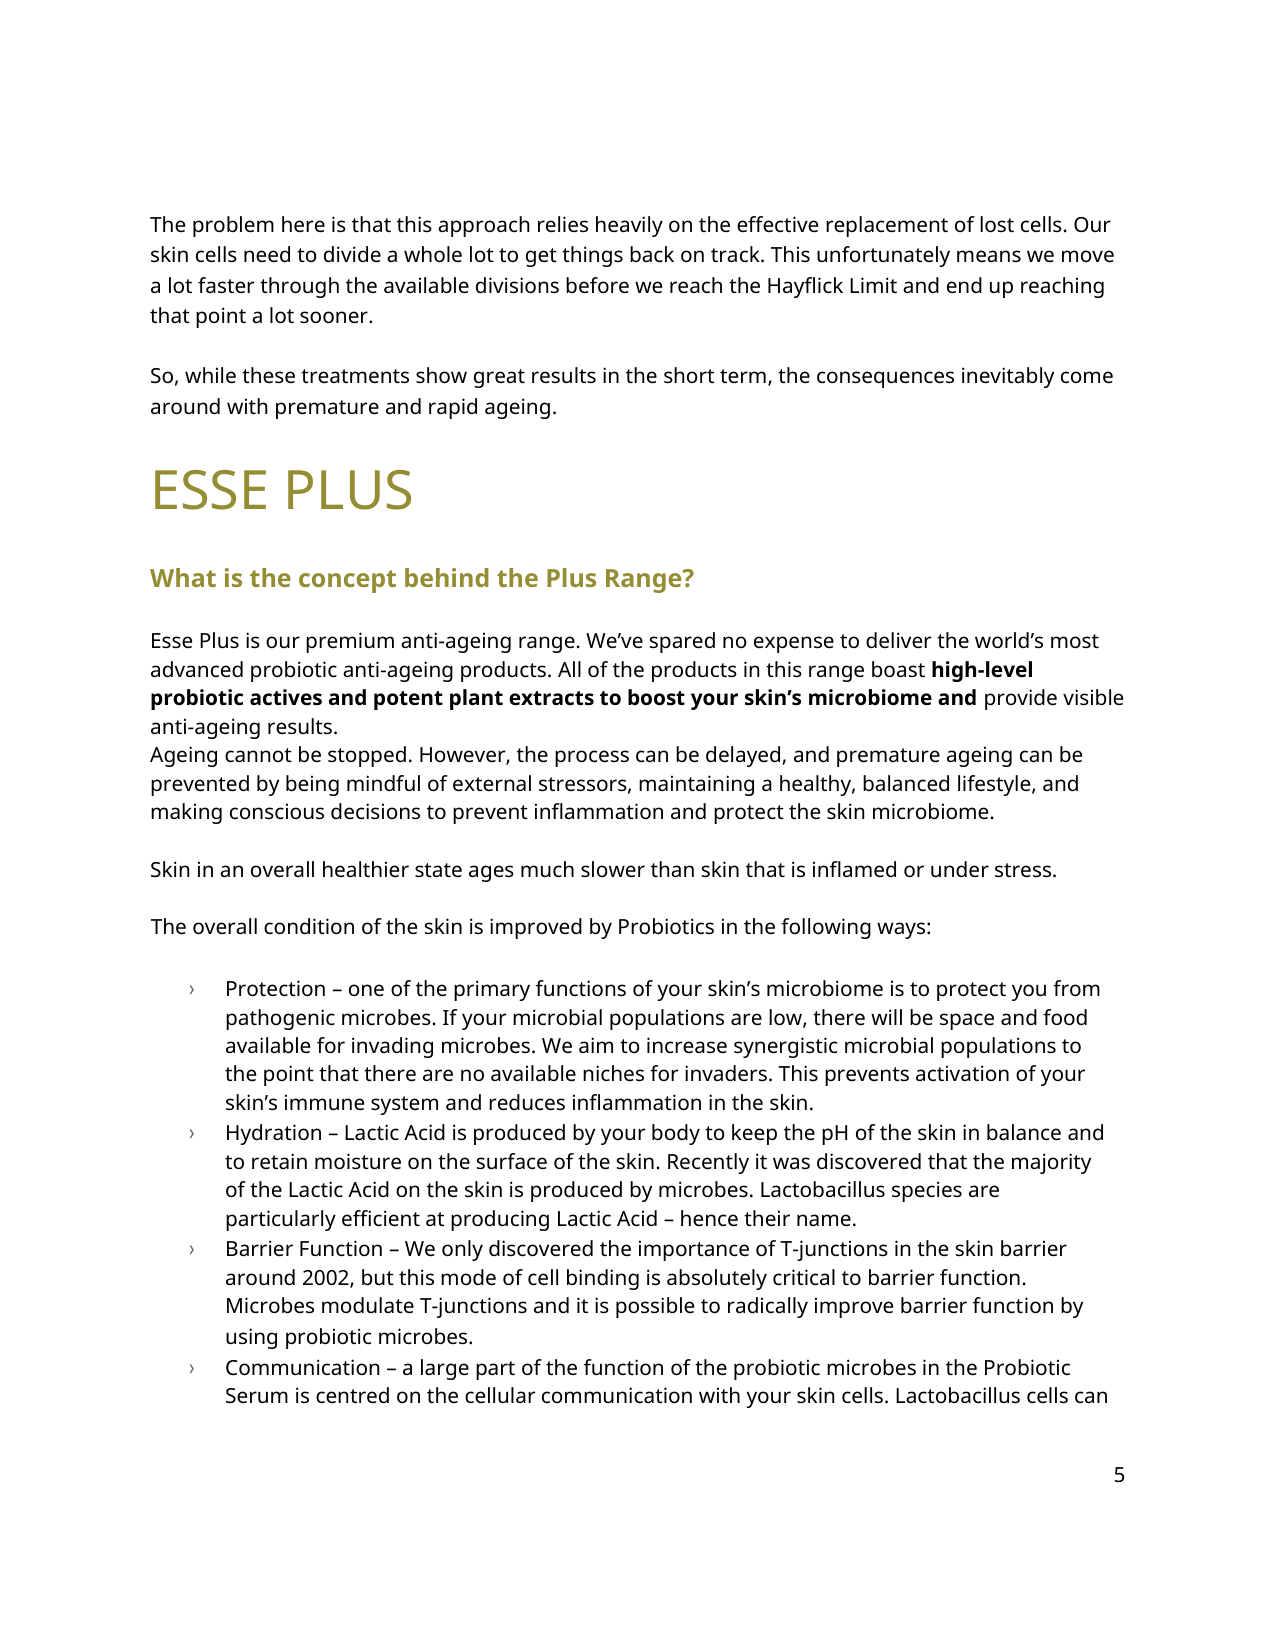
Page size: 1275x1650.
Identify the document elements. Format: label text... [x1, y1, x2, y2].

list Barrier Function – We only discovered the importance of T-junctions in the skin barrier around 2002, but this mode of cell binding is absolutely critical to barrier function. Microbes modulate T-junctions and it is possible to radically improve barrier function by using probiotic microbes. [187, 1232, 1114, 1351]
text The problem here is that this approach relies heavily on the effective replacement of lost cells. Our skin cells need to divide a whole lot to get things back on track. This unfortunately means we move a lot faster through the available divisions before we reach the Hayflick Limit and end up reaching that point a lot sooner. [150, 210, 1125, 330]
list Protection – one of the primary functions of your skin’s microbiome is to protect you from pathogenic microbes. If your microbial populations are low, there will be space and food available for invading microbes. We aim to increase synergistic microbial populations to the point that there are no available niches for invaders. This prevents activation of your skin’s immune system and reduces inflammation in the skin. [187, 972, 1114, 1116]
text What is the concept behind the Plus Range? [150, 561, 1125, 595]
subtitle ESSE PLUS [150, 452, 1125, 526]
text The overall condition of the skin is improved by Probiotics in the following ways: [151, 912, 1125, 941]
text Ageing cannot be stopped. However, the process can be delayed, and premature ageing can be prevented by being mindful of external stressors, maintaining a healthy, balanced lifestyle, and making conscious decisions to prevent inflammation and protect the skin microbiome. [150, 740, 1125, 826]
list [187, 1351, 1114, 1410]
text Esse Plus is our premium anti-ageing range. We’ve spared no expense to deliver the world’s most advanced probiotic anti-ageing products. All of the products in this range boast high-level probiotic actives and potent plant extracts to boost your skin’s microbiome and provide visible anti-ageing results. [150, 627, 1125, 740]
list Hydration – Lactic Acid is produced by your body to keep the pH of the skin in balance and to retain moisture on the surface of the skin. Recently it was discovered that the majority of the Lactic Acid on the skin is produced by microbes. Lactobacillus species are particularly efficient at producing Lactic Acid – hence their name. [187, 1116, 1114, 1232]
text So, while these treatments show great results in the short term, the consequences inevitably come around with premature and rapid ageing. [150, 361, 1125, 421]
text Skin in an overall healthier state ages much slower than skin that is inflamed or under stress. [150, 855, 1125, 883]
